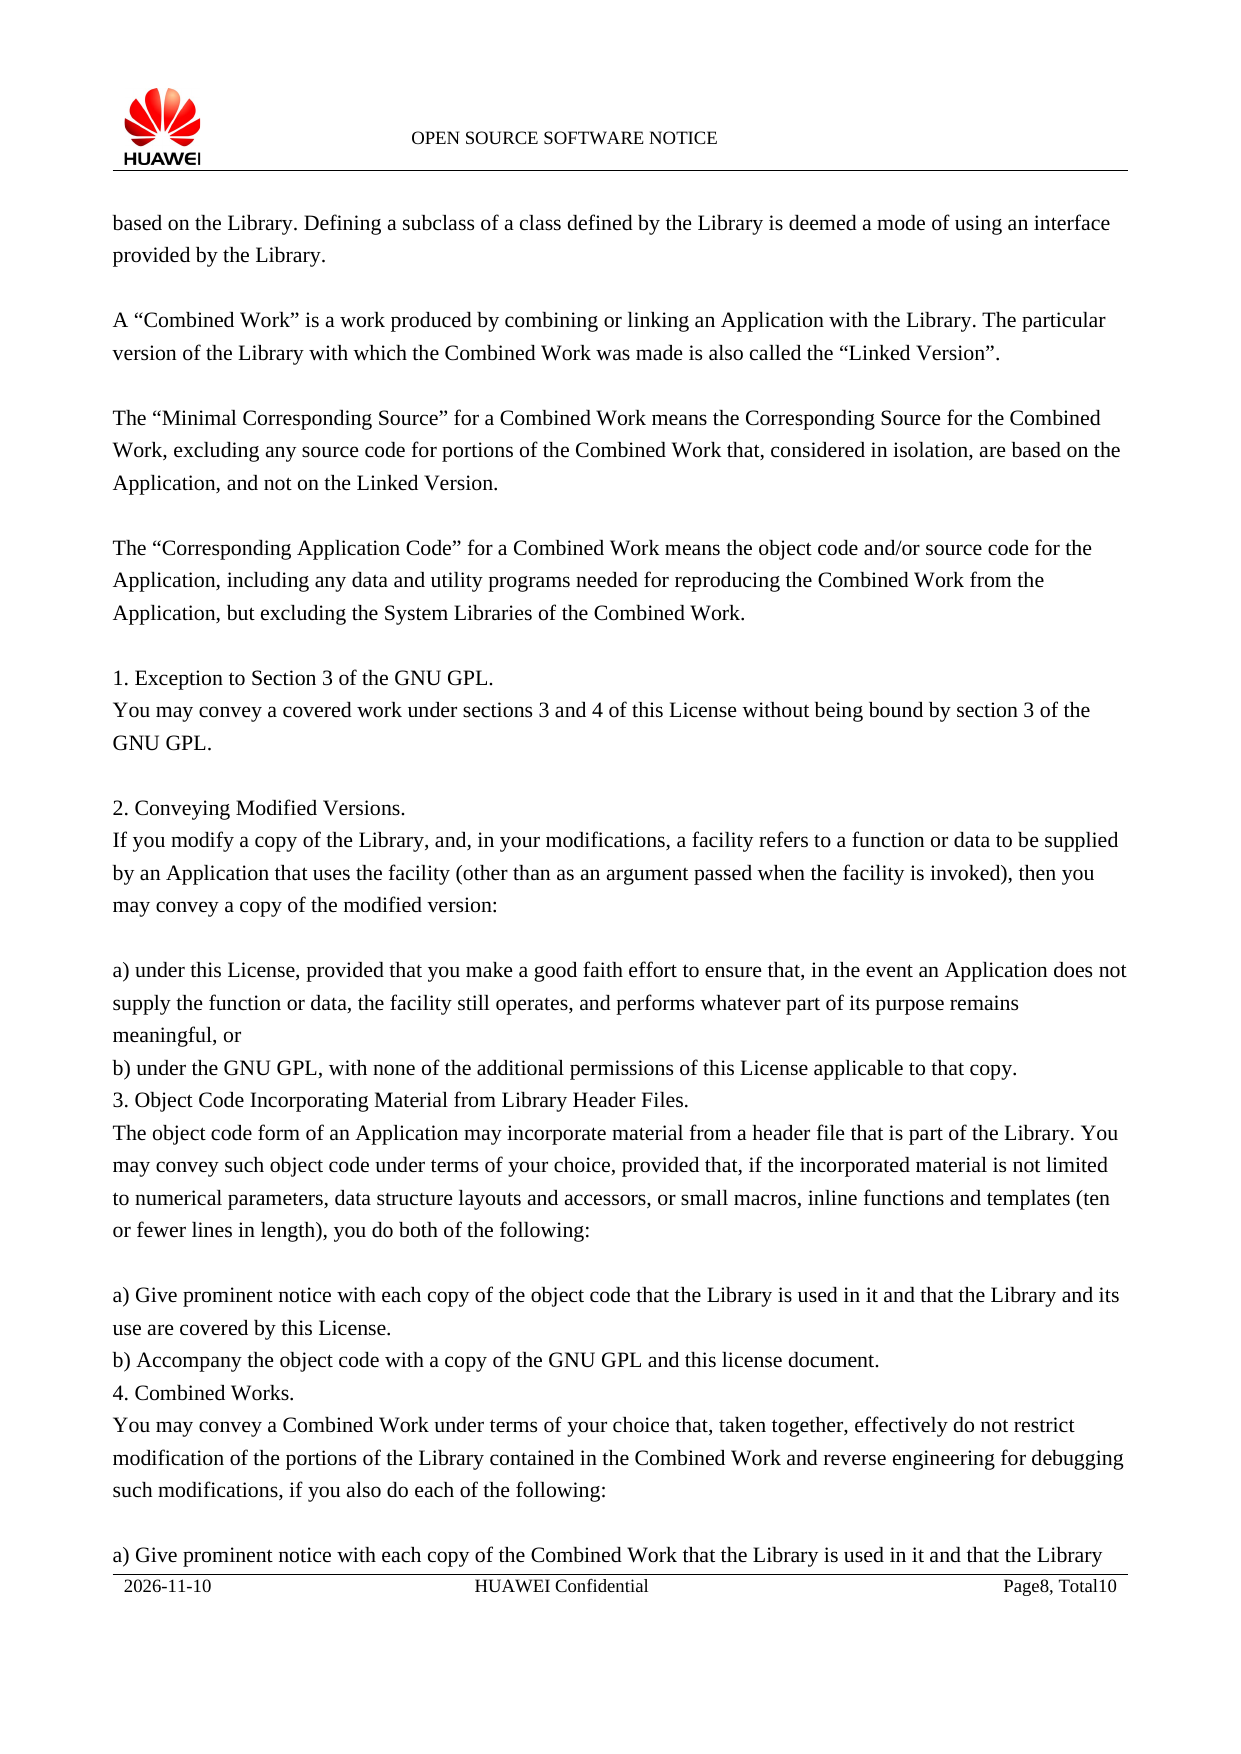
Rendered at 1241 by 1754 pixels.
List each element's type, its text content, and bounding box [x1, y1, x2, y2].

picture [124, 88, 201, 165]
